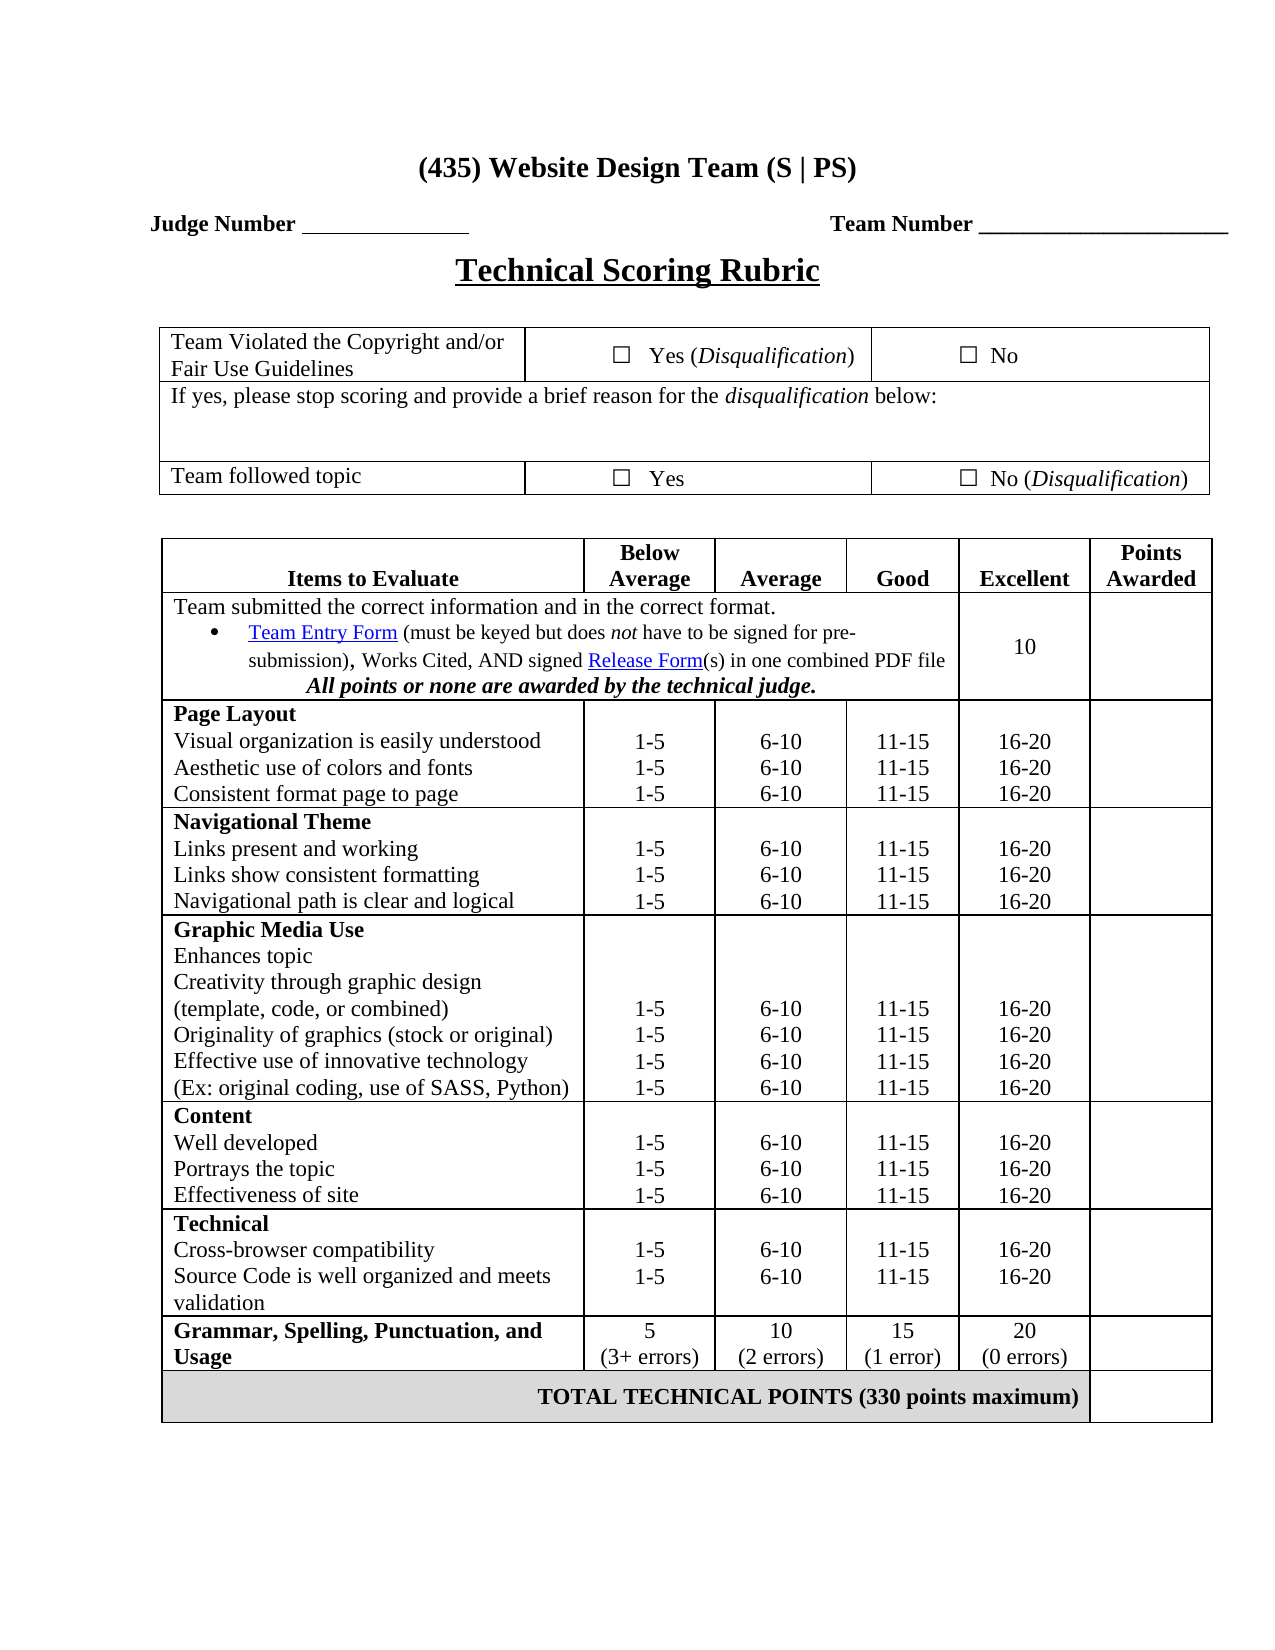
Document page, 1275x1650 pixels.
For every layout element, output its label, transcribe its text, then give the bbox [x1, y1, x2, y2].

table_cell 15 (1 error) [847, 1317, 958, 1370]
table_header Points Awarded [1091, 539, 1211, 592]
table_cell 6-10 6-10 6-10 [716, 808, 846, 914]
table_cell 11-15 11-15 [847, 1210, 958, 1315]
table_header Excellent [960, 539, 1089, 592]
table_cell 6-10 6-10 6-10 [716, 1102, 846, 1208]
table_cell 11-15 11-15 11-15 [847, 701, 958, 807]
table_header Items to Evaluate [163, 539, 583, 592]
table_cell Team followed topic [160, 462, 524, 493]
table_cell 6-10 6-10 [716, 1210, 846, 1315]
text Technical Scoring Rubric [150, 251, 1125, 289]
table_cell [1091, 1317, 1211, 1370]
table_cell No (Disqualification) [872, 462, 1209, 493]
table_cell 10 [960, 593, 1089, 699]
table_cell 6-10 6-10 6-10 6-10 [716, 916, 846, 1101]
table_cell Technical Cross-browser compatibility Source Code is well organized and meets validation [163, 1210, 583, 1315]
table_cell 16-20 16-20 16-20 [960, 1102, 1089, 1208]
table_cell 20 (0 errors) [960, 1317, 1089, 1370]
table_cell 1-5 1-5 1-5 [585, 1102, 714, 1208]
text (435) Website Design Team (S | PS) [150, 150, 1125, 183]
table_cell 1-5 1-5 [585, 1210, 714, 1315]
table_header Good [847, 539, 958, 592]
table_cell [1091, 1102, 1211, 1208]
table_cell 5 (3+ errors) [585, 1317, 714, 1370]
table_cell Graphic Media Use Enhances topic Creativity through graphic design (template, code, or combined) Originality of graphics (stock or original) Effective use of innovative technology (Ex: original coding, use of SASS, Python) [163, 916, 583, 1101]
table_cell [1091, 701, 1211, 807]
table_cell Grammar, Spelling, Punctuation, and Usage [163, 1317, 583, 1370]
table_cell 11-15 11-15 11-15 11-15 [847, 916, 958, 1101]
table_cell [1091, 1210, 1211, 1315]
table_cell [1091, 593, 1211, 699]
table_cell [1091, 916, 1211, 1101]
table_cell [1091, 808, 1211, 914]
table_cell 6-10 6-10 6-10 [716, 701, 846, 807]
table_cell TOTAL TECHNICAL POINTS (330 points maximum) [163, 1371, 1089, 1422]
subtitle Judge Number Team Number [150, 210, 1125, 236]
table_cell 16-20 16-20 16-20 [960, 701, 1089, 807]
table_cell 1-5 1-5 1-5 [585, 701, 714, 807]
table_cell 1-5 1-5 1-5 [585, 808, 714, 914]
table_cell 16-20 16-20 16-20 16-20 [960, 916, 1089, 1101]
table_cell 11-15 11-15 11-15 [847, 1102, 958, 1208]
table_cell Yes [526, 462, 871, 493]
table_header Average [716, 539, 846, 592]
table_cell Navigational Theme Links present and working Links show consistent formatting Navigational path is clear and logical [163, 808, 583, 914]
table_cell Team submitted the correct information and in the correct format. Team Entry Form (must be keyed but does not have to be signed for pre- submission), Works Cited, AND signed (s) in one combined PDF file All points or none are awarded by the technical judge. [163, 593, 958, 699]
table_cell 1-5 1-5 1-5 1-5 [585, 916, 714, 1101]
table_cell Page Layout Visual organization is easily understood Aesthetic use of colors and fonts Consistent format page to page [163, 701, 583, 807]
table_header Team Violated the Copyright and/or Fair Use Guidelines [160, 328, 524, 381]
table_cell 10 (2 errors) [716, 1317, 846, 1370]
table_cell If yes, please stop scoring and provide a brief reason for the disqualification below: [160, 382, 1209, 461]
table_header No [872, 328, 1209, 381]
table_cell [1091, 1371, 1211, 1422]
table_header Yes (Disqualification) [526, 328, 871, 381]
table_cell 16-20 16-20 [960, 1210, 1089, 1315]
table_cell 16-20 16-20 16-20 [960, 808, 1089, 914]
table_cell Content Well developed Portrays the topic Effectiveness of site [163, 1102, 583, 1208]
table_cell 11-15 11-15 11-15 [847, 808, 958, 914]
table_header Below Average [585, 539, 714, 592]
